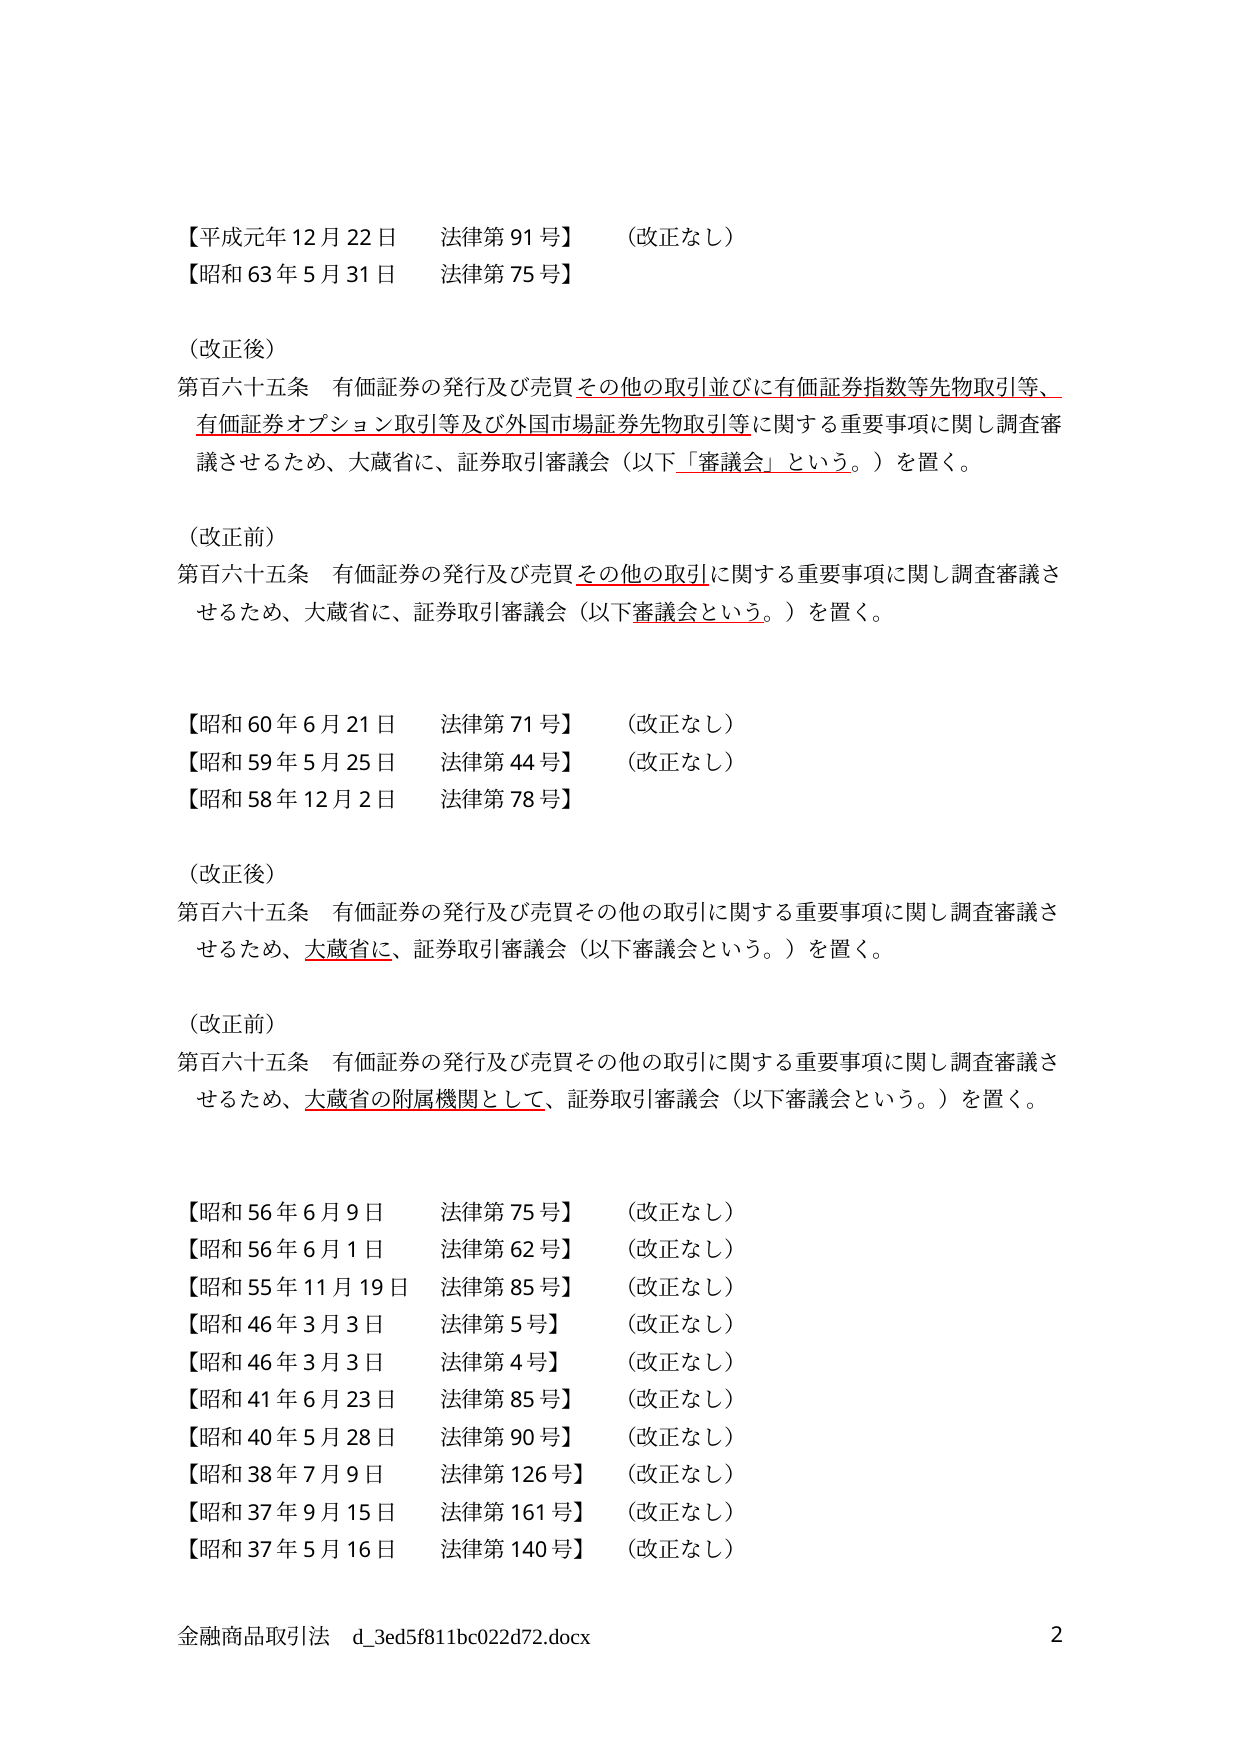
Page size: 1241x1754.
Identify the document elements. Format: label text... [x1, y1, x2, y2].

text （改正前） [177, 517, 1063, 554]
text 【昭和56年6月1日 法律第62号】 （改正なし） [177, 1229, 1063, 1267]
text 【昭和56年6月9日 法律第75号】 （改正なし） [177, 1192, 1063, 1229]
text 【昭和55年11月19日 法律第85号】 （改正なし） [177, 1267, 1063, 1304]
text 【昭和58年12月2日 法律第78号】 [177, 779, 1063, 817]
text 【昭和40年5月28日 法律第90号】 （改正なし） [177, 1417, 1063, 1454]
text （改正後） [177, 329, 1063, 367]
text 第百六十五条 有価証券の発行及び売買その他の取引に関する重要事項に関し調査審議させるため、大蔵省の附属機関として、証券取引審議会（以下審議会という。）を置く。 [177, 1042, 1063, 1117]
text 【昭和46年3月3日 法律第5号】 （改正なし） [177, 1304, 1063, 1342]
text 【昭和60年6月21日 法律第71号】 （改正なし） [177, 704, 1063, 742]
text 【昭和41年6月23日 法律第85号】 （改正なし） [177, 1379, 1063, 1417]
text （改正前） [177, 1004, 1063, 1042]
text 【平成元年12月22日 法律第91号】 （改正なし） [177, 217, 1063, 254]
text （改正後） [177, 854, 1063, 892]
text 【昭和37年5月16日 法律第140号】 （改正なし） [177, 1529, 1063, 1567]
text 第百六十五条 有価証券の発行及び売買その他の取引に関する重要事項に関し調査審議させるため、大蔵省に、証券取引審議会（以下審議会という。）を置く。 [177, 892, 1063, 967]
text 【昭和46年3月3日 法律第4号】 （改正なし） [177, 1342, 1063, 1379]
text 第百六十五条 有価証券の発行及び売買その他の取引に関する重要事項に関し調査審議させるため、大蔵省に、証券取引審議会（以下審議会という。）を置く。 [177, 554, 1063, 629]
text 【昭和38年7月9日 法律第126号】 （改正なし） [177, 1454, 1063, 1492]
text 【昭和59年5月25日 法律第44号】 （改正なし） [177, 742, 1063, 779]
text 【昭和37年9月15日 法律第161号】 （改正なし） [177, 1492, 1063, 1529]
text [177, 367, 1063, 479]
text 【昭和63年5月31日 法律第75号】 [177, 254, 1063, 292]
